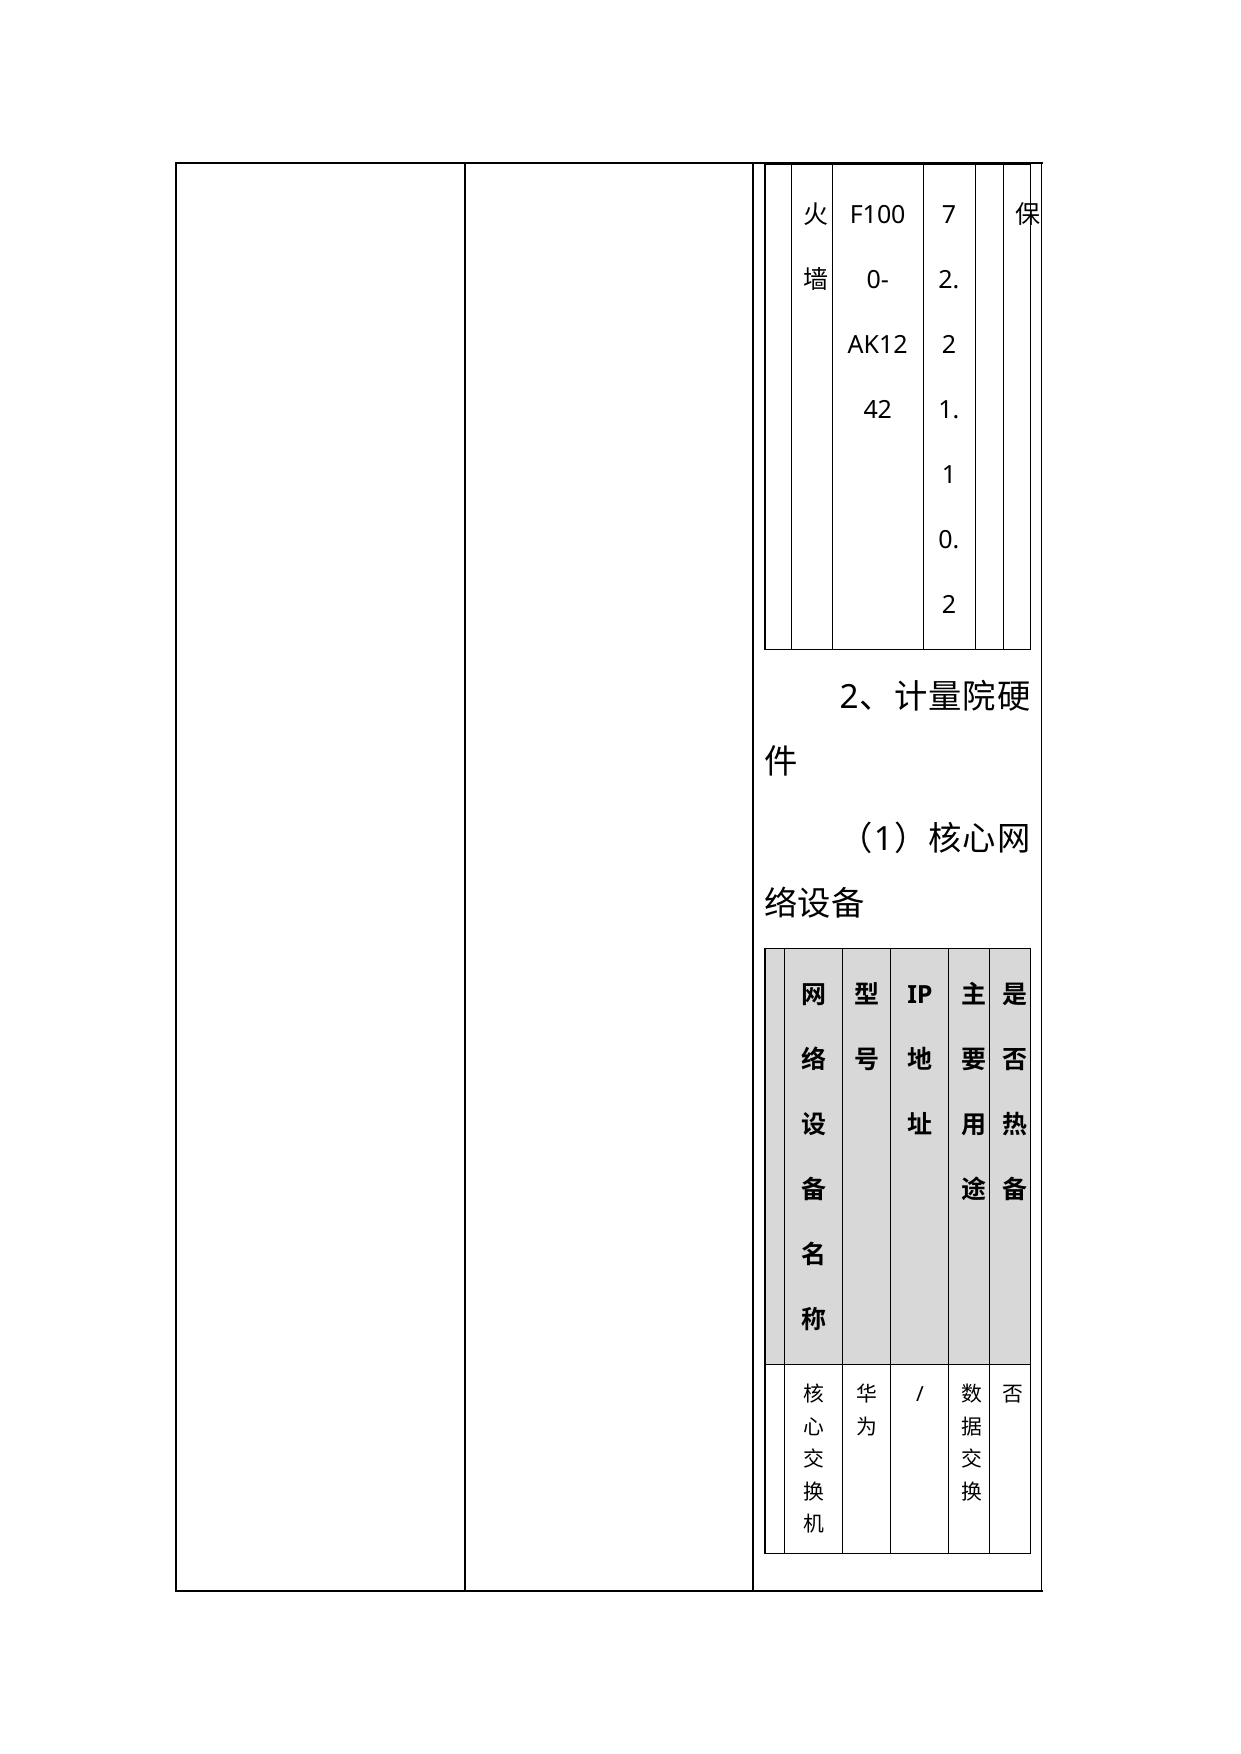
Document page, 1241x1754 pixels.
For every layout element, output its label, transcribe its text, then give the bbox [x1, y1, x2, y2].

table_cell 1 [177, 164, 464, 1590]
table_cell [466, 164, 752, 1590]
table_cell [754, 164, 1041, 1590]
